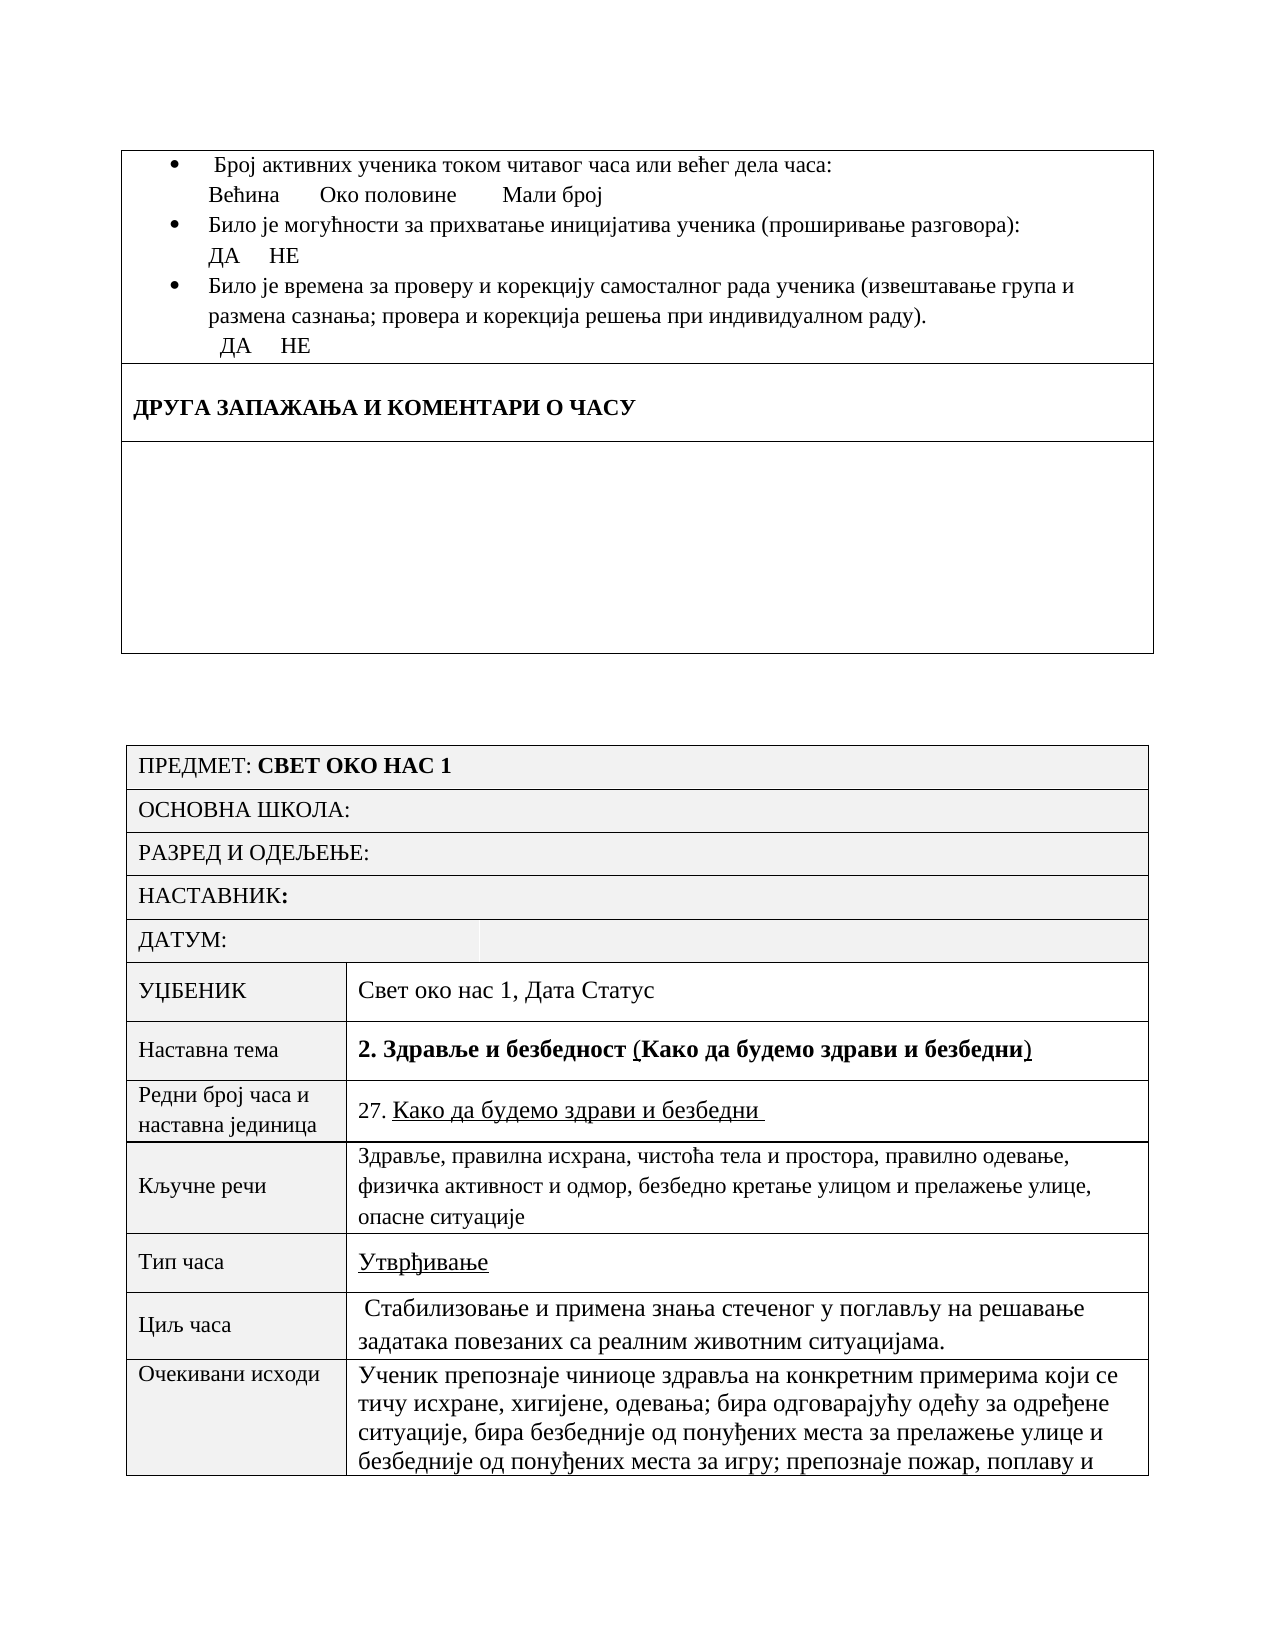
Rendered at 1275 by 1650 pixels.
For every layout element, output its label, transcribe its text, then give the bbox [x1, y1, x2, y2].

table_cell Стабилизовање и примена знања стеченог у поглављу на решавање задатака повезаних са реалним животним ситуацијама. [347, 1293, 1148, 1359]
table_cell [122, 442, 1153, 653]
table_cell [347, 1360, 1148, 1475]
table_cell РАЗРЕД И ОДЕЉЕЊЕ: [127, 833, 1148, 875]
table_cell ДРУГА ЗАПАЖАЊА И КОМЕНТАРИ О ЧАСУ [122, 364, 1153, 441]
table_cell Тип часа [127, 1234, 346, 1292]
table_cell ДАТУМ: [127, 920, 479, 962]
table_cell 2. Здравље и безбедност (Како да будемо здрави и безбедни) [347, 1022, 1148, 1080]
table_cell ОСНОВНА ШКОЛА: [127, 790, 1148, 832]
table_cell УЏБЕНИК [127, 963, 346, 1021]
table_header ПРЕДМЕТ: СВЕТ ОКО НАС 1 [127, 746, 1148, 788]
table_cell 27. Како да будемо здрави и безбедни [347, 1081, 1148, 1141]
table_cell [480, 920, 818, 962]
table_cell Циљ часа [127, 1293, 346, 1359]
table_cell Свет око нас 1, Дата Статус [347, 963, 1148, 1021]
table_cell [122, 151, 1153, 362]
table_cell Очекивани исходи [127, 1360, 346, 1475]
table_cell [818, 920, 1148, 962]
table_cell Утврђивање [347, 1234, 1148, 1292]
table_cell Редни број часа и наставна јединица [127, 1081, 346, 1141]
table_cell НАСТАВНИК: [127, 876, 1148, 919]
table_cell Здравље, правилна исхрана, чистоћа тела и простора, правилно одевање, физичка активност и одмор, безбедно кретање улицом и прелажење улице, опасне ситуације [347, 1143, 1148, 1233]
table_cell Наставна тема [127, 1022, 346, 1080]
table_cell Кључне речи [127, 1143, 346, 1233]
